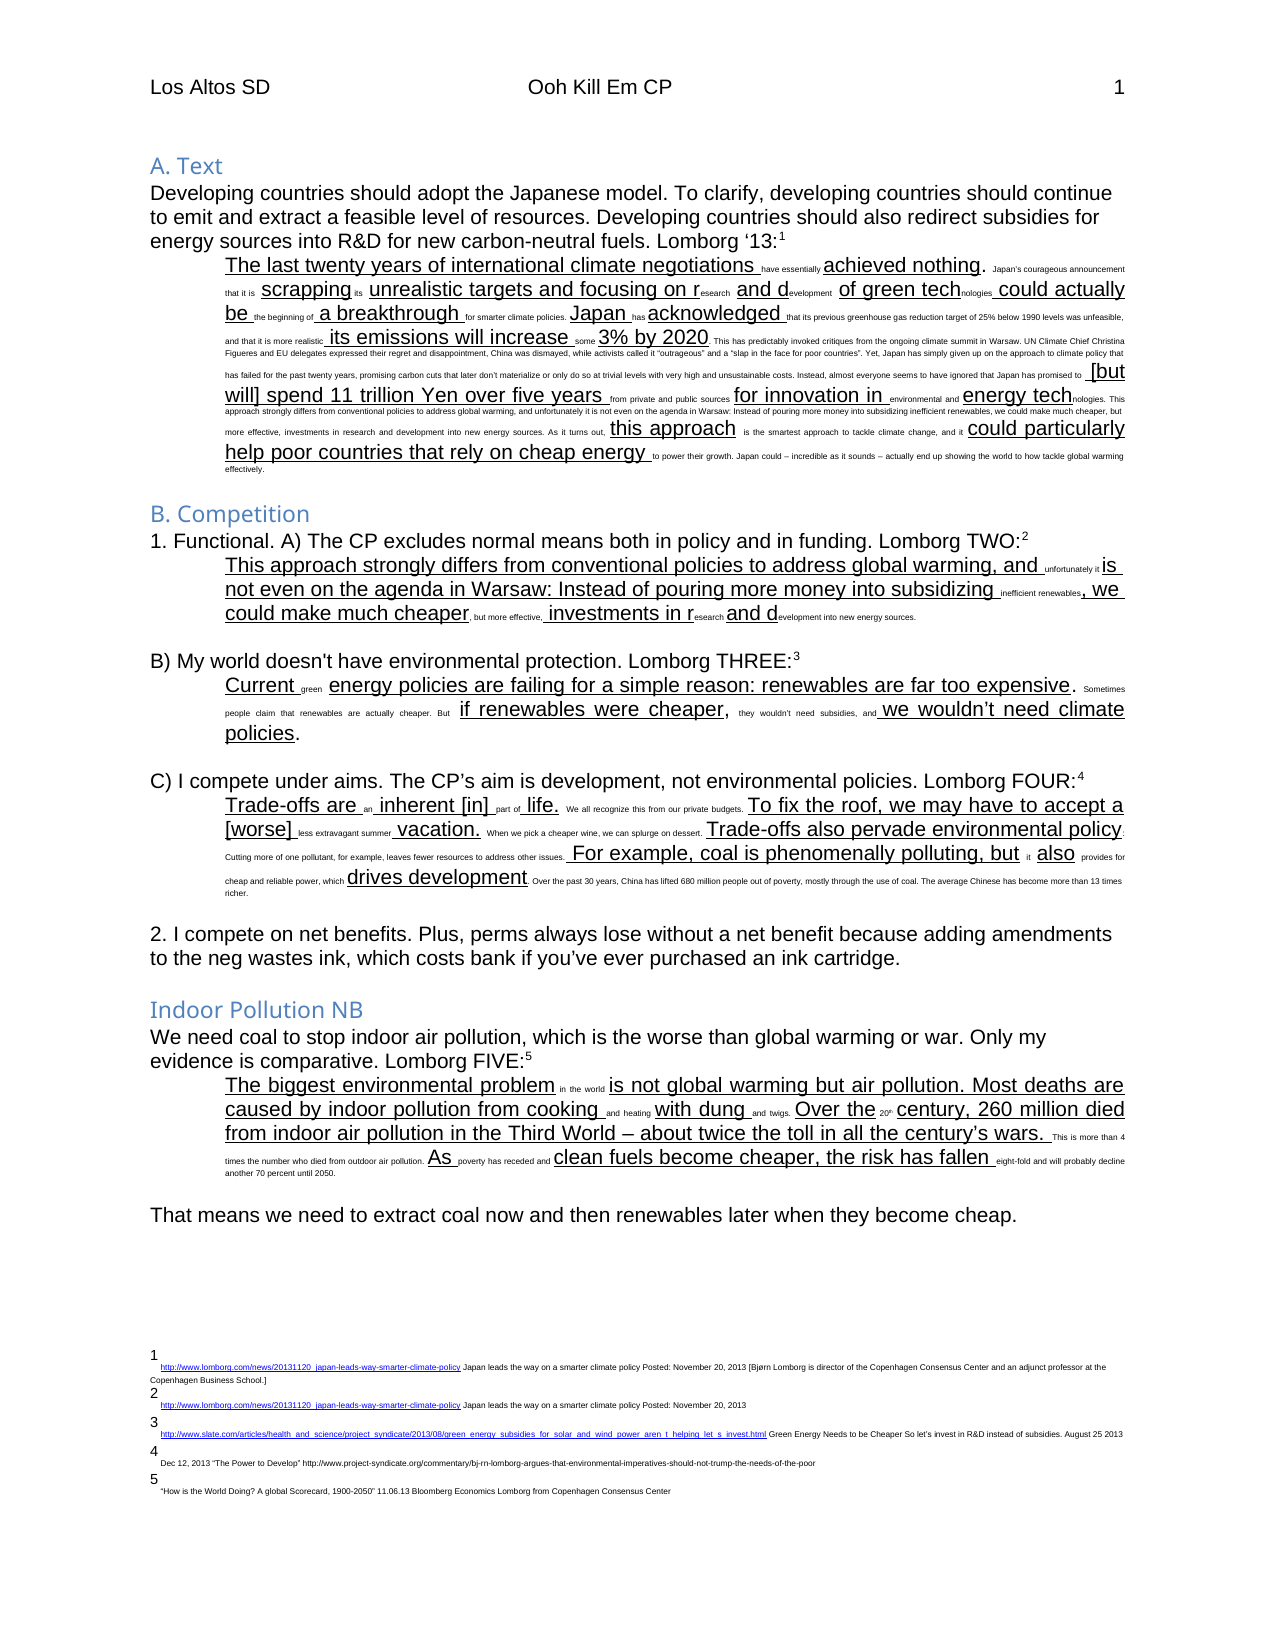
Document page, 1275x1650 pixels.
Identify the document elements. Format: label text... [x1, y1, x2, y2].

text The biggest environmental problem in the world is not global warming but air pollution. Most deaths are caused by indoor pollution from cooking and heating with dung and twigs. Over the 20th century, 260 million died from indoor air pollution in the Third World – about twice the toll in all the century’s wars. This is more than 4 times the number who died from outdoor air pollution. As poverty has receded and clean fuels become cheaper, the risk has fallen eight-fold and will probably decline another 70 percent until 2050. [225, 1073, 1125, 1179]
text 2. I compete on net benefits. Plus, perms always lose without a net benefit because adding amendments to the neg wastes ink, which costs bank if you’ve ever purchased an ink cartridge. [150, 922, 1125, 970]
text C) I compete under aims. The CP’s aim is development, not environmental policies. Lomborg FOUR: [150, 769, 1125, 793]
text That means we need to extract coal now and then renewables later when they become cheap. [150, 1203, 1125, 1227]
text This approach strongly differs from conventional policies to address global warming, and unfortunately it is not even on the agenda in Warsaw: Instead of pouring more money into subsidizing inefficient renewables, we could make much cheaper, but more effective, investments in research and development into new energy sources. [225, 553, 1125, 625]
text Developing countries should adopt the Japanese model. To clarify, developing countries should continue to emit and extract a feasible level of resources. Developing countries should also redirect subsidies for energy sources into R&D for new carbon-neutral fuels. Lomborg ‘13: [150, 181, 1125, 253]
text The last twenty years of international climate negotiations have essentially achieved nothing. Japan’s courageous announcement that it is scrapping its unrealistic targets and focusing on research and development of green technologies could actually be the beginning of a breakthrough for smarter climate policies. Japan has acknowledged that its previous greenhouse gas reduction target of 25% below 1990 levels was unfeasible, and that it is more realistic its emissions will increase some 3% by 2020. This has predictably invoked critiques from the ongoing climate summit in Warsaw. UN Climate Chief Christina Figueres and EU delegates expressed their regret and disappointment, China was dismayed, while activists called it “outrageous” and a “slap in the face for poor countries”. Yet, Japan has simply given up on the approach to climate policy that has failed for the past twenty years, promising carbon cuts that later don’t materialize or only do so at trivial levels with very high and unsustainable costs. Instead, almost everyone seems to have ignored that Japan has promised to [but will] spend 11 trillion Yen over five years from private and public sources for innovation in environmental and energy technologies. This approach strongly differs from conventional policies to address global warming, and unfortunately it is not even on the agenda in Warsaw: Instead of pouring more money into subsidizing inefficient renewables, we could make much cheaper, but more effective, investments in research and development into new energy sources. As it turns out, this approach is the smartest approach to tackle climate change, and it could particularly help poor countries that rely on cheap energy to power their growth. Japan could – incredible as it sounds – actually end up showing the world to how tackle global warming effectively. [225, 253, 1125, 474]
subtitle B. Competition [150, 498, 1125, 529]
text Current green energy policies are failing for a simple reason: renewables are far too expensive. Sometimes people claim that renewables are actually cheaper. But if renewables were cheaper, they wouldn’t need subsidies, and we wouldn’t need climate policies. [225, 673, 1125, 745]
subtitle Indoor Pollution NB [150, 994, 1125, 1025]
text 1. Functional. A) The CP excludes normal means both in policy and in funding. Lomborg TWO: [150, 529, 1125, 553]
text B) My world doesn't have environmental protection. Lomborg THREE: [150, 649, 1125, 673]
subtitle A. Text [150, 150, 1125, 181]
text Trade-offs are an inherent [in] part of life. We all recognize this from our private budgets. To fix the roof, we may have to accept a [worse] less extravagant summer vacation. When we pick a cheaper wine, we can splurge on dessert. Trade-offs also pervade environmental policy: Cutting more of one pollutant, for example, leaves fewer resources to address other issues. For example, coal is phenomenally polluting, but it also provides for cheap and reliable power, which drives development. Over the past 30 years, China has lifted 680 million people out of poverty, mostly through the use of coal. The average Chinese has become more than 13 times richer. [225, 793, 1125, 898]
text We need coal to stop indoor air pollution, which is the worse than global warming or war. Only my evidence is comparative. Lomborg FIVE: [150, 1025, 1125, 1073]
